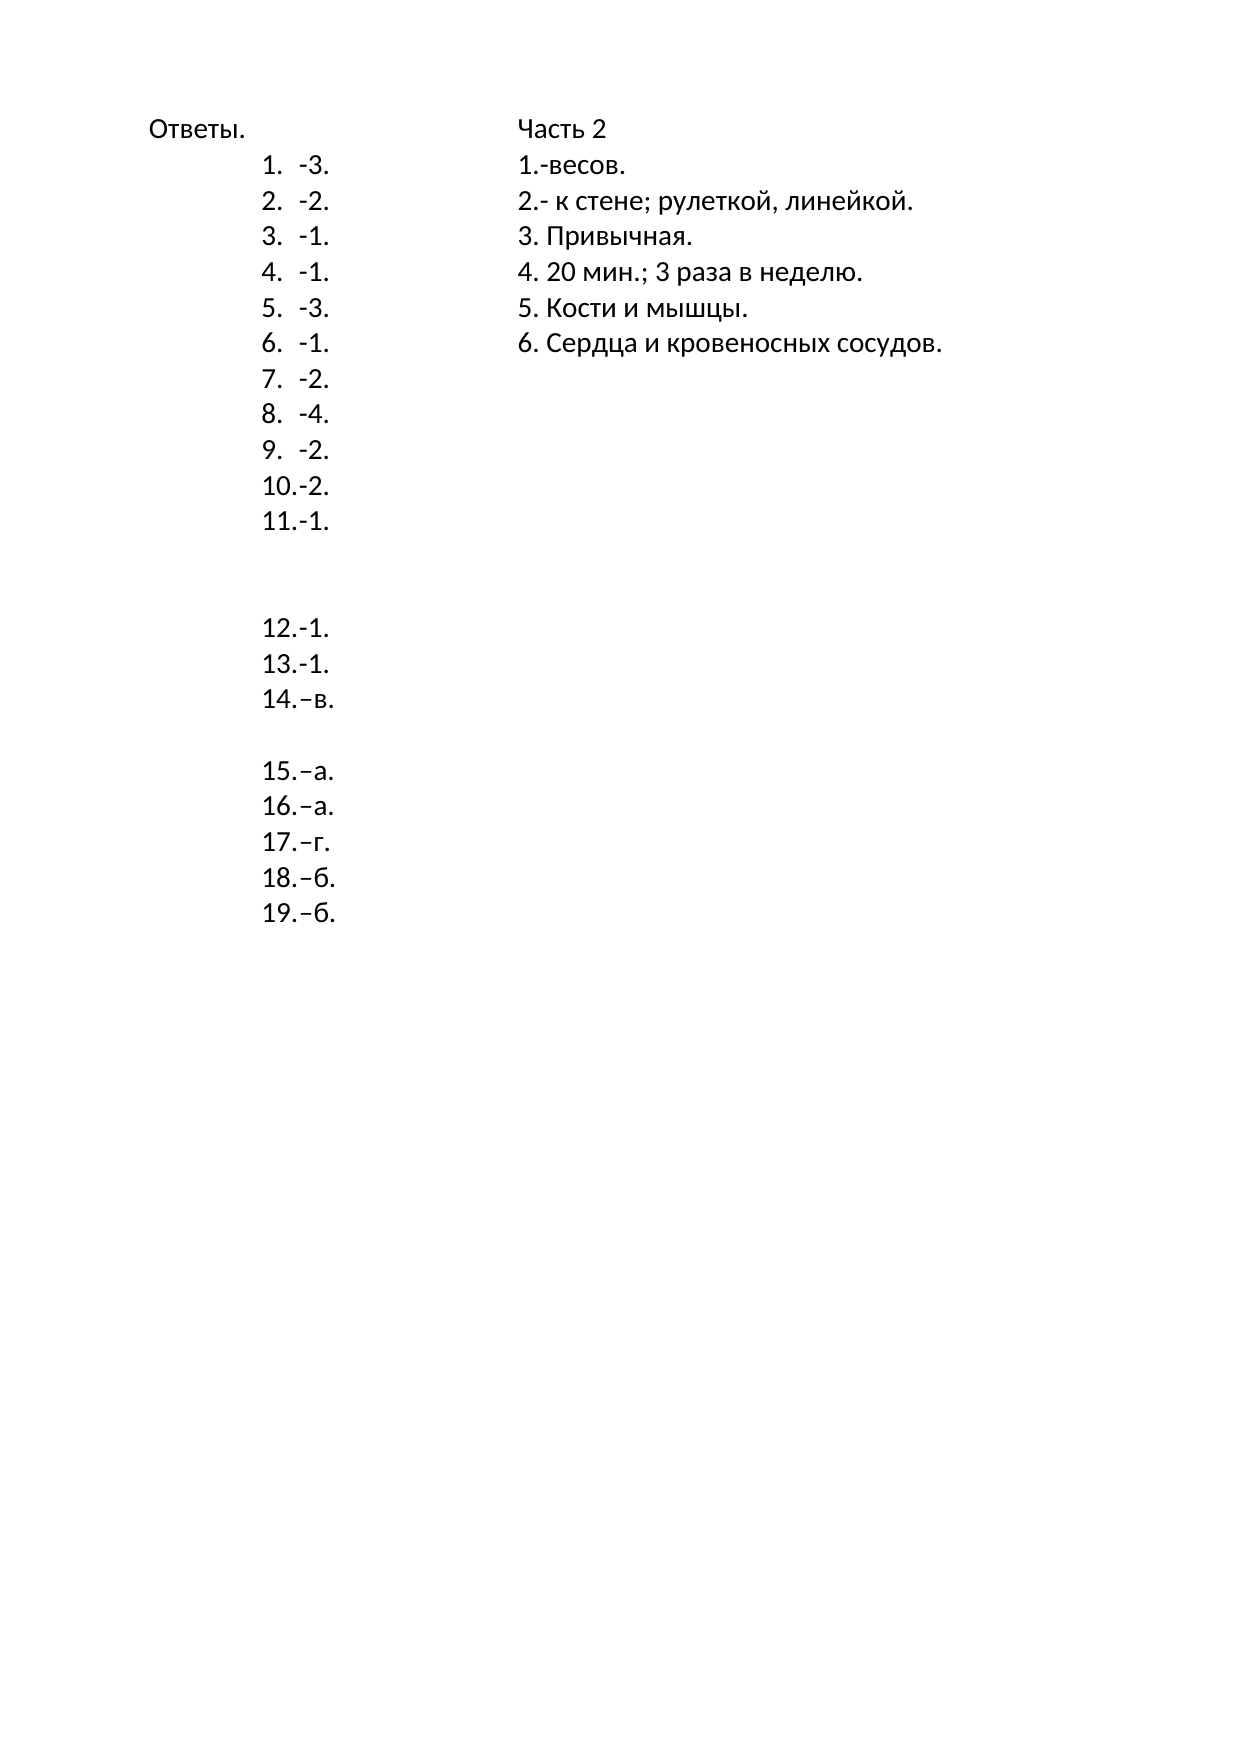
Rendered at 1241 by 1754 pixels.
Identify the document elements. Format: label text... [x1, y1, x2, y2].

list -4. [261, 396, 1165, 431]
list –б. [261, 859, 1165, 894]
list -2. [261, 431, 1165, 467]
list -2. [261, 360, 1165, 396]
list –в. [261, 681, 1165, 716]
list -1. 3. Привычная. [261, 217, 1165, 253]
list -2. 2.- к стене; рулеткой, линейкой. [261, 182, 1165, 217]
list -1. 4. 20 мин.; 3 раза в неделю. [261, 253, 1165, 289]
list -3. 1.-весов. [261, 146, 1165, 182]
list –а. [261, 752, 1165, 787]
list -2. [261, 467, 1165, 502]
list -1. [261, 645, 1165, 681]
list -1. [261, 609, 1165, 645]
list -1. [261, 502, 1165, 538]
list -1. 6. Сердца и кровеносных сосудов. [261, 324, 1165, 360]
list –а. [261, 787, 1165, 823]
list –б. [261, 894, 1165, 930]
text Ответы. Часть 2 [75, 111, 1165, 146]
list –г. [261, 823, 1165, 859]
list -3. 5. Кости и мышцы. [261, 289, 1165, 324]
